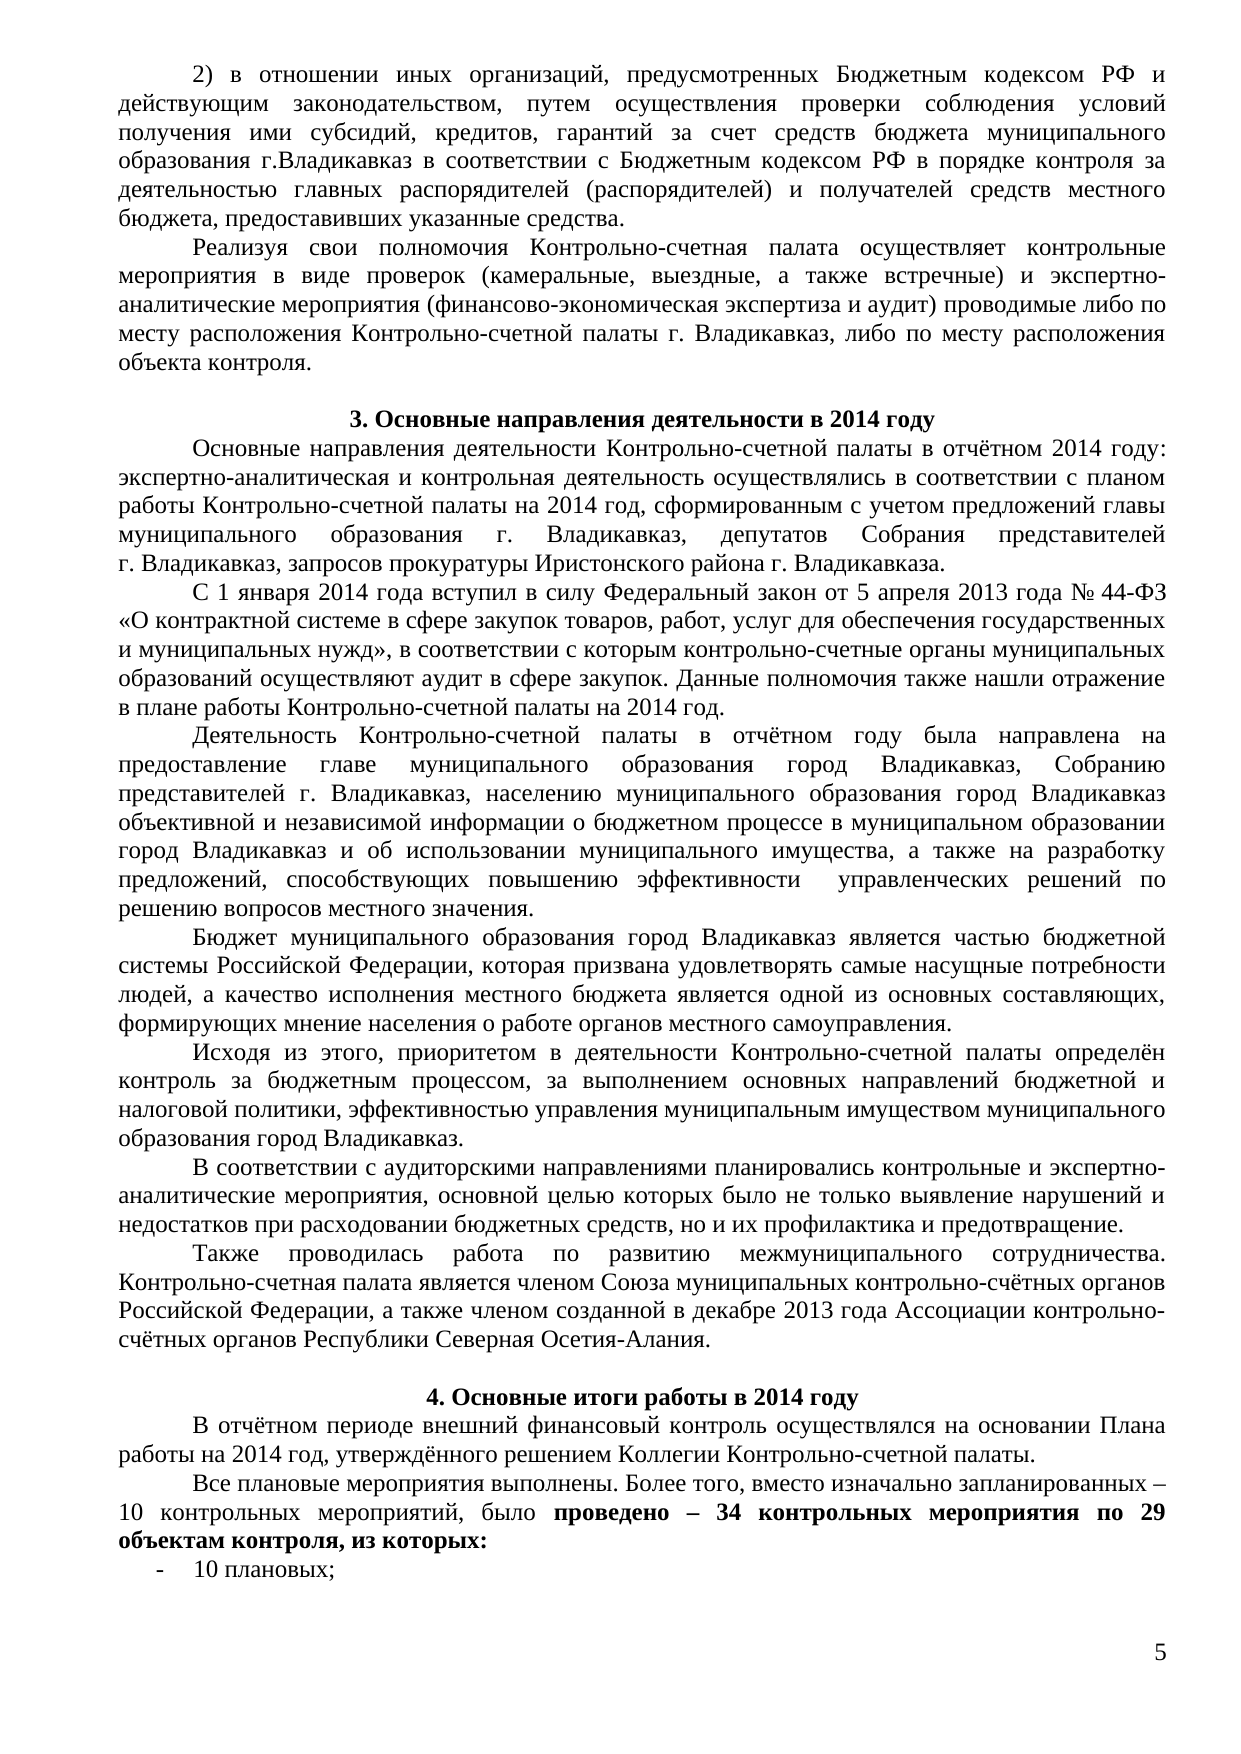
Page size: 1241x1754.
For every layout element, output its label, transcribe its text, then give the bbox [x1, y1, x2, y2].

text В отчётном периоде внешний финансовый контроль осуществлялся на основании Плана работы на 2014 год, утверждённого решением Коллегии Контрольно-счетной палаты. [118, 1410, 1167, 1468]
text Все плановые мероприятия выполнены. Более того, вместо изначально запланированных – 10 контрольных мероприятий, было проведено – 34 контрольных мероприятия по 29 объектам контроля, из которых: [118, 1468, 1167, 1554]
text 2) в отношении иных организаций, предусмотренных Бюджетным кодексом РФ и действующим законодательством, путем осуществления проверки соблюдения условий получения ими субсидий, кредитов, гарантий за счет средств бюджета муниципального образования г.Владикавказ в соответствии с Бюджетным кодексом РФ в порядке контроля за деятельностью главных распорядителей (распорядителей) и получателей средств местного бюджета, предоставивших указанные средства. [118, 59, 1167, 232]
text Деятельность Контрольно-счетной палаты в отчётном году была направлена на предоставление главе муниципального образования город Владикавказ, Собранию представителей г. Владикавказ, населению муниципального образования город Владикавказ объективной и независимой информации о бюджетном процессе в муниципальном образовании город Владикавказ и об использовании муниципального имущества, а также на разработку предложений, способствующих повышению эффективности управленческих решений по решению вопросов местного значения. [118, 720, 1167, 922]
text 4. Основные итоги работы в 2014 году [118, 1382, 1167, 1410]
text В соответствии с аудиторскими направлениями планировались контрольные и экспертно-аналитические мероприятия, основной целью которых было не только выявление нарушений и недостатков при расходовании бюджетных средств, но и их профилактика и предотвращение. [118, 1152, 1167, 1238]
text Исходя из этого, приоритетом в деятельности Контрольно-счетной палаты определён контроль за бюджетным процессом, за выполнением основных направлений бюджетной и налоговой политики, эффективностью управления муниципальным имуществом муниципального образования город Владикавказ. [118, 1037, 1167, 1152]
text Основные направления деятельности Контрольно-счетной палаты в отчётном 2014 году: экспертно-аналитическая и контрольная деятельность осуществлялись в соответствии с планом работы Контрольно-счетной палаты на 2014 год, сформированным с учетом предложений главы муниципального образования г. Владикавказ, депутатов Собрания представителей г. Владикавказ, запросов прокуратуры Иристонского района г. Владикавказа. [118, 433, 1167, 577]
text 3. Основные направления деятельности в 2014 году [118, 404, 1167, 433]
list 10 плановых; [156, 1554, 1167, 1583]
text Реализуя свои полномочия Контрольно-счетная палата осуществляет контрольные мероприятия в виде проверок (камеральные, выездные, а также встречные) и экспертно-аналитические мероприятия (финансово-экономическая экспертиза и аудит) проводимые либо по месту расположения Контрольно-счетной палаты г. Владикавказ, либо по месту расположения объекта контроля. [118, 232, 1167, 375]
text Бюджет муниципального образования город Владикавказ является частью бюджетной системы Российской Федерации, которая призвана удовлетворять самые насущные потребности людей, а качество исполнения местного бюджета является одной из основных составляющих, формирующих мнение населения о работе органов местного самоуправления. [118, 922, 1167, 1037]
text Также проводилась работа по развитию межмуниципального сотрудничества. Контрольно-счетная палата является членом Союза муниципальных контрольно-счётных органов Российской Федерации, а также членом созданной в декабре 2013 года Ассоциации контрольно-счётных органов Республики Северная Осетия-Алания. [118, 1238, 1167, 1353]
text С 1 января 2014 года вступил в силу Федеральный закон от 5 апреля 2013 года № 44-ФЗ «О контрактной системе в сфере закупок товаров, работ, услуг для обеспечения государственных и муниципальных нужд», в соответствии с которым контрольно-счетные органы муниципальных образований осуществляют аудит в сфере закупок. Данные полномочия также нашли отражение в плане работы Контрольно-счетной палаты на 2014 год. [118, 577, 1167, 720]
